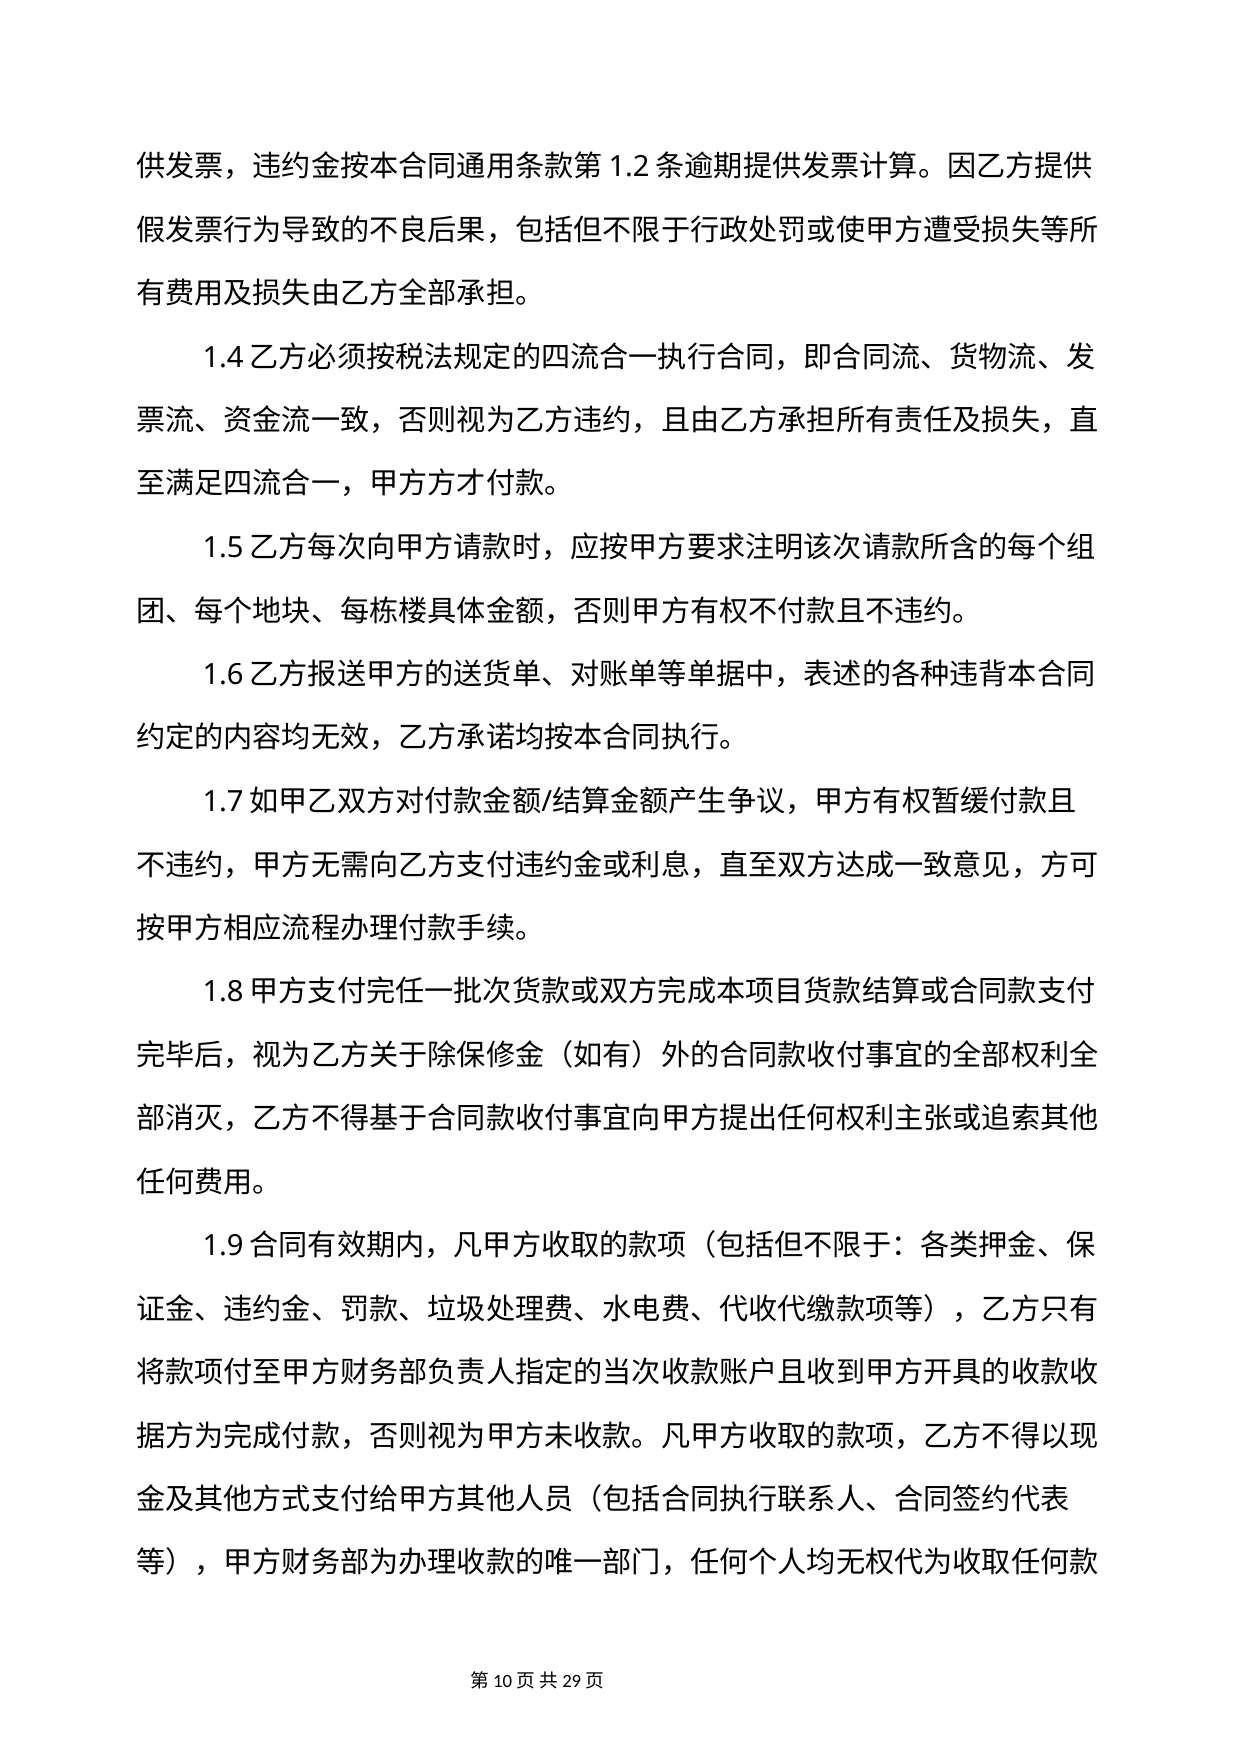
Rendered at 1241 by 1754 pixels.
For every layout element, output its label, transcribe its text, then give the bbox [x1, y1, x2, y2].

list 1.7如甲乙双方对付款金额/结算金额产生争议，甲方有权暂缓付款且不违约，甲方无需向乙方支付违约金或利息，直至双方达成一致意见，方可按甲方相应流程办理付款手续。 [136, 777, 1104, 947]
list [136, 143, 1104, 312]
list 1.8甲方支付完任一批次货款或双方完成本项目货款结算或合同款支付完毕后，视为乙方关于除保修金（如有）外的合同款收付事宜的全部权利全部消灭，乙方不得基于合同款收付事宜向甲方提出任何权利主张或追索其他任何费用。 [136, 968, 1104, 1201]
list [136, 1222, 1104, 1581]
list 1.5乙方每次向甲方请款时，应按甲方要求注明该次请款所含的每个组团、每个地块、每栋楼具体金额，否则甲方有权不付款且不违约。 [136, 523, 1104, 629]
list 1.4乙方必须按税法规定的四流合一执行合同，即合同流、货物流、发票流、资金流一致，否则视为乙方违约，且由乙方承担所有责任及损失，直至满足四流合一，甲方方才付款。 [136, 333, 1104, 502]
list 1.6乙方报送甲方的送货单、对账单等单据中，表述的各种违背本合同约定的内容均无效，乙方承诺均按本合同执行。 [136, 651, 1104, 756]
